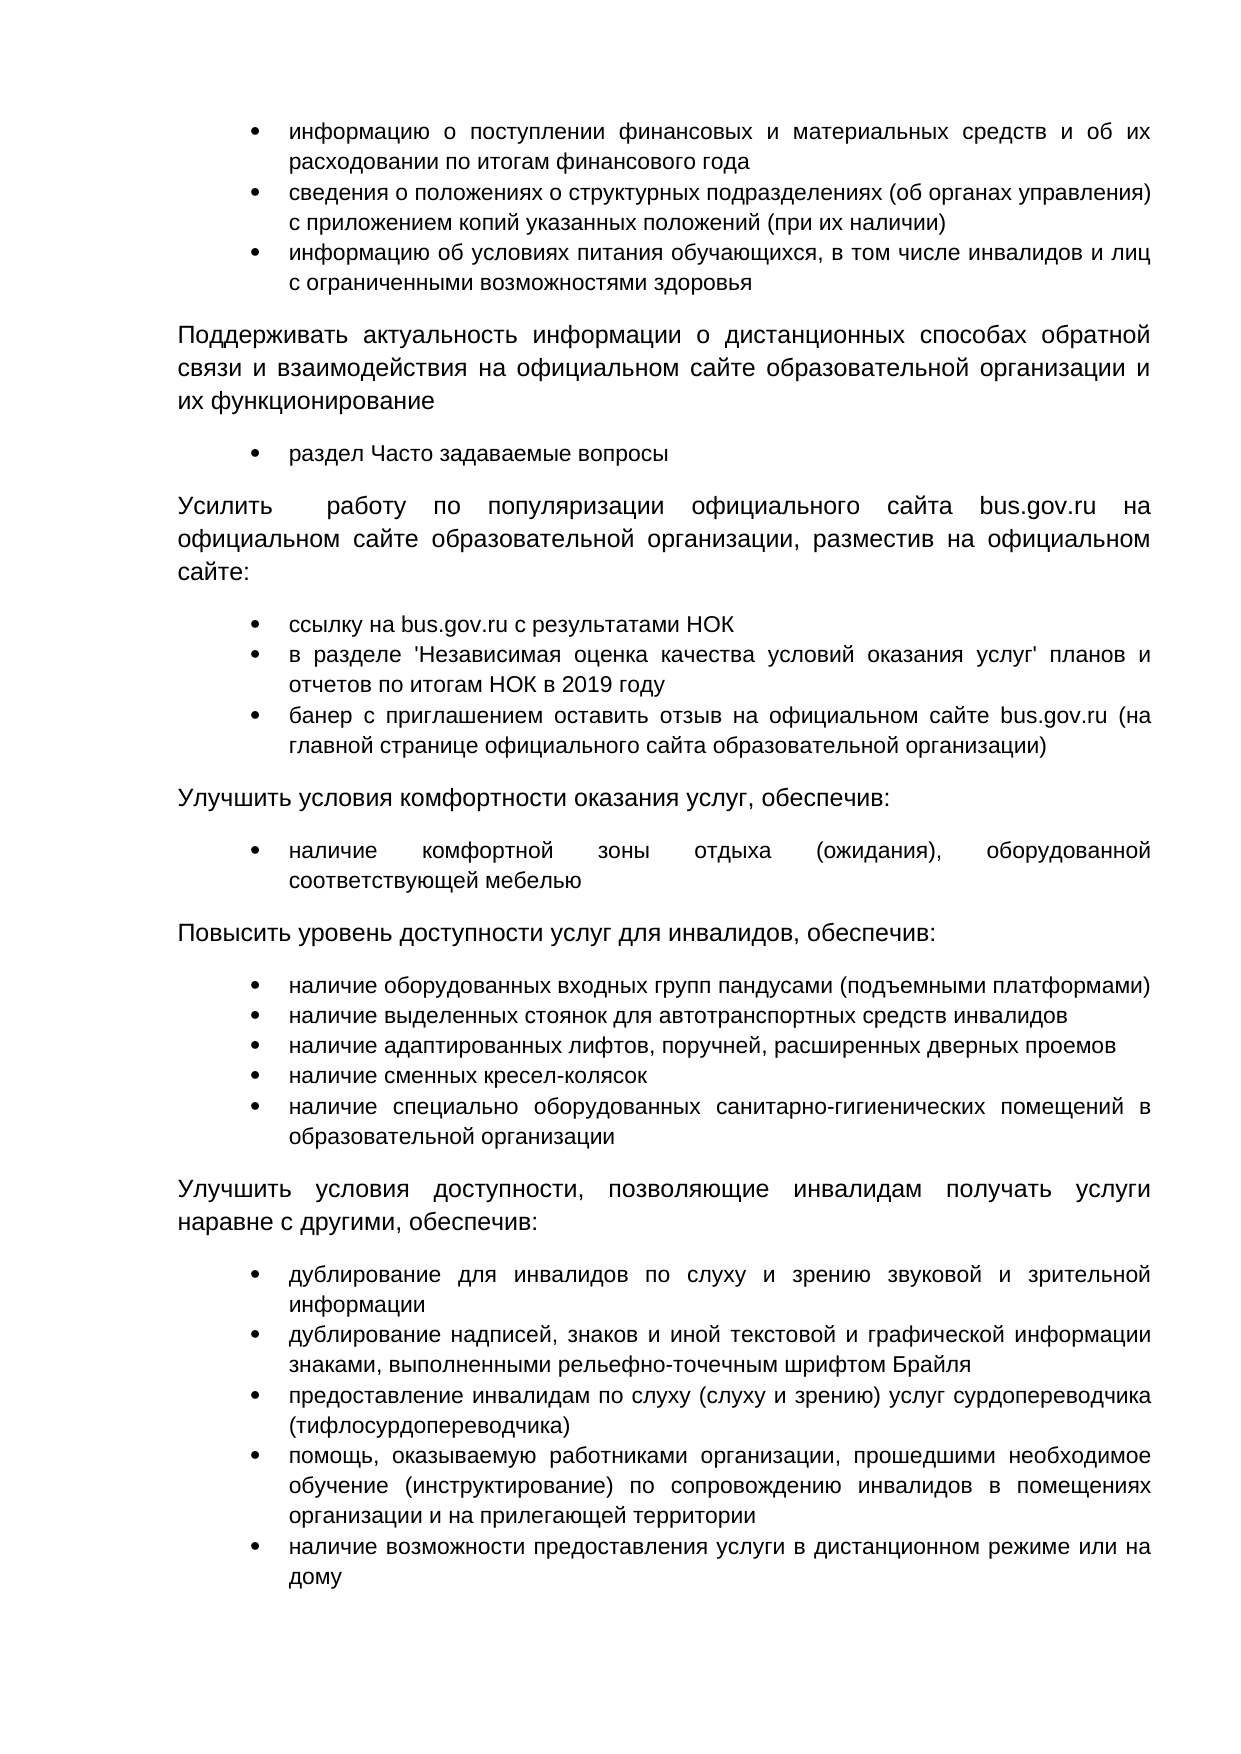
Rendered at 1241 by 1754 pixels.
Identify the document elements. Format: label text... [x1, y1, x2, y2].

list предоставление инвалидам по слуху (слуху и зрению) услуг сурдопереводчика (тифлосурдопереводчика) [251, 1382, 1152, 1438]
list раздел Часто задаваемые вопросы [251, 440, 1152, 466]
list помощь, оказываемую работниками организации, прошедшими необходимое обучение (инструктирование) по сопровождению инвалидов в помещениях организации и на прилегающей территории [251, 1442, 1152, 1529]
list сведения о положениях о структурных подразделениях (об органах управления) с приложением копий указанных положений (при их наличии) [251, 178, 1152, 235]
list в разделе 'Независимая оценка качества условий оказания услуг' планов и отчетов по итогам НОК в 2019 году [251, 641, 1152, 698]
text Повысить уровень доступности услуг для инвалидов, обеспечив: [177, 918, 1152, 947]
list дублирование для инвалидов по слуху и зрению звуковой и зрительной информации [251, 1261, 1152, 1317]
list информацию о поступлении финансовых и материальных средств и об их расходовании по итогам финансового года [251, 118, 1152, 175]
list наличие выделенных стоянок для автотранспортных средств инвалидов [251, 1002, 1152, 1028]
text Усилить работу по популяризации официального сайта bus.gov.ru на официальном сайте образовательной организации, разместив на официальном сайте: [177, 491, 1152, 586]
list дублирование надписей, знаков и иной текстовой и графической информации знаками, выполненными рельефно-точечным шрифтом Брайля [251, 1321, 1152, 1378]
list наличие возможности предоставления услуги в дистанционном режиме или на дому [251, 1533, 1152, 1589]
list банер с приглашением оставить отзыв на официальном сайте bus.gov.ru (на главной странице официального сайта образовательной организации) [251, 702, 1152, 758]
list наличие сменных кресел-колясок [251, 1062, 1152, 1089]
text Улучшить условия доступности, позволяющие инвалидам получать услуги наравне с другими, обеспечив: [177, 1174, 1152, 1236]
list ссылку на bus.gov.ru с результатами НОК [251, 611, 1152, 637]
list наличие специально оборудованных санитарно-гигиенических помещений в образовательной организации [251, 1093, 1152, 1149]
list наличие адаптированных лифтов, поручней, расширенных дверных проемов [251, 1032, 1152, 1059]
text Поддерживать актуальность информации о дистанционных способах обратной связи и взаимодействия на официальном сайте образовательной организации и их функционирование [177, 320, 1152, 415]
text Улучшить условия комфортности оказания услуг, обеспечив: [177, 783, 1152, 812]
list наличие комфортной зоны отдыха (ожидания), оборудованной соответствующей мебелью [251, 837, 1152, 893]
list наличие оборудованных входных групп пандусами (подъемными платформами) [251, 972, 1152, 998]
list информацию об условиях питания обучающихся, в том числе инвалидов и лиц с ограниченными возможностями здоровья [251, 239, 1152, 296]
